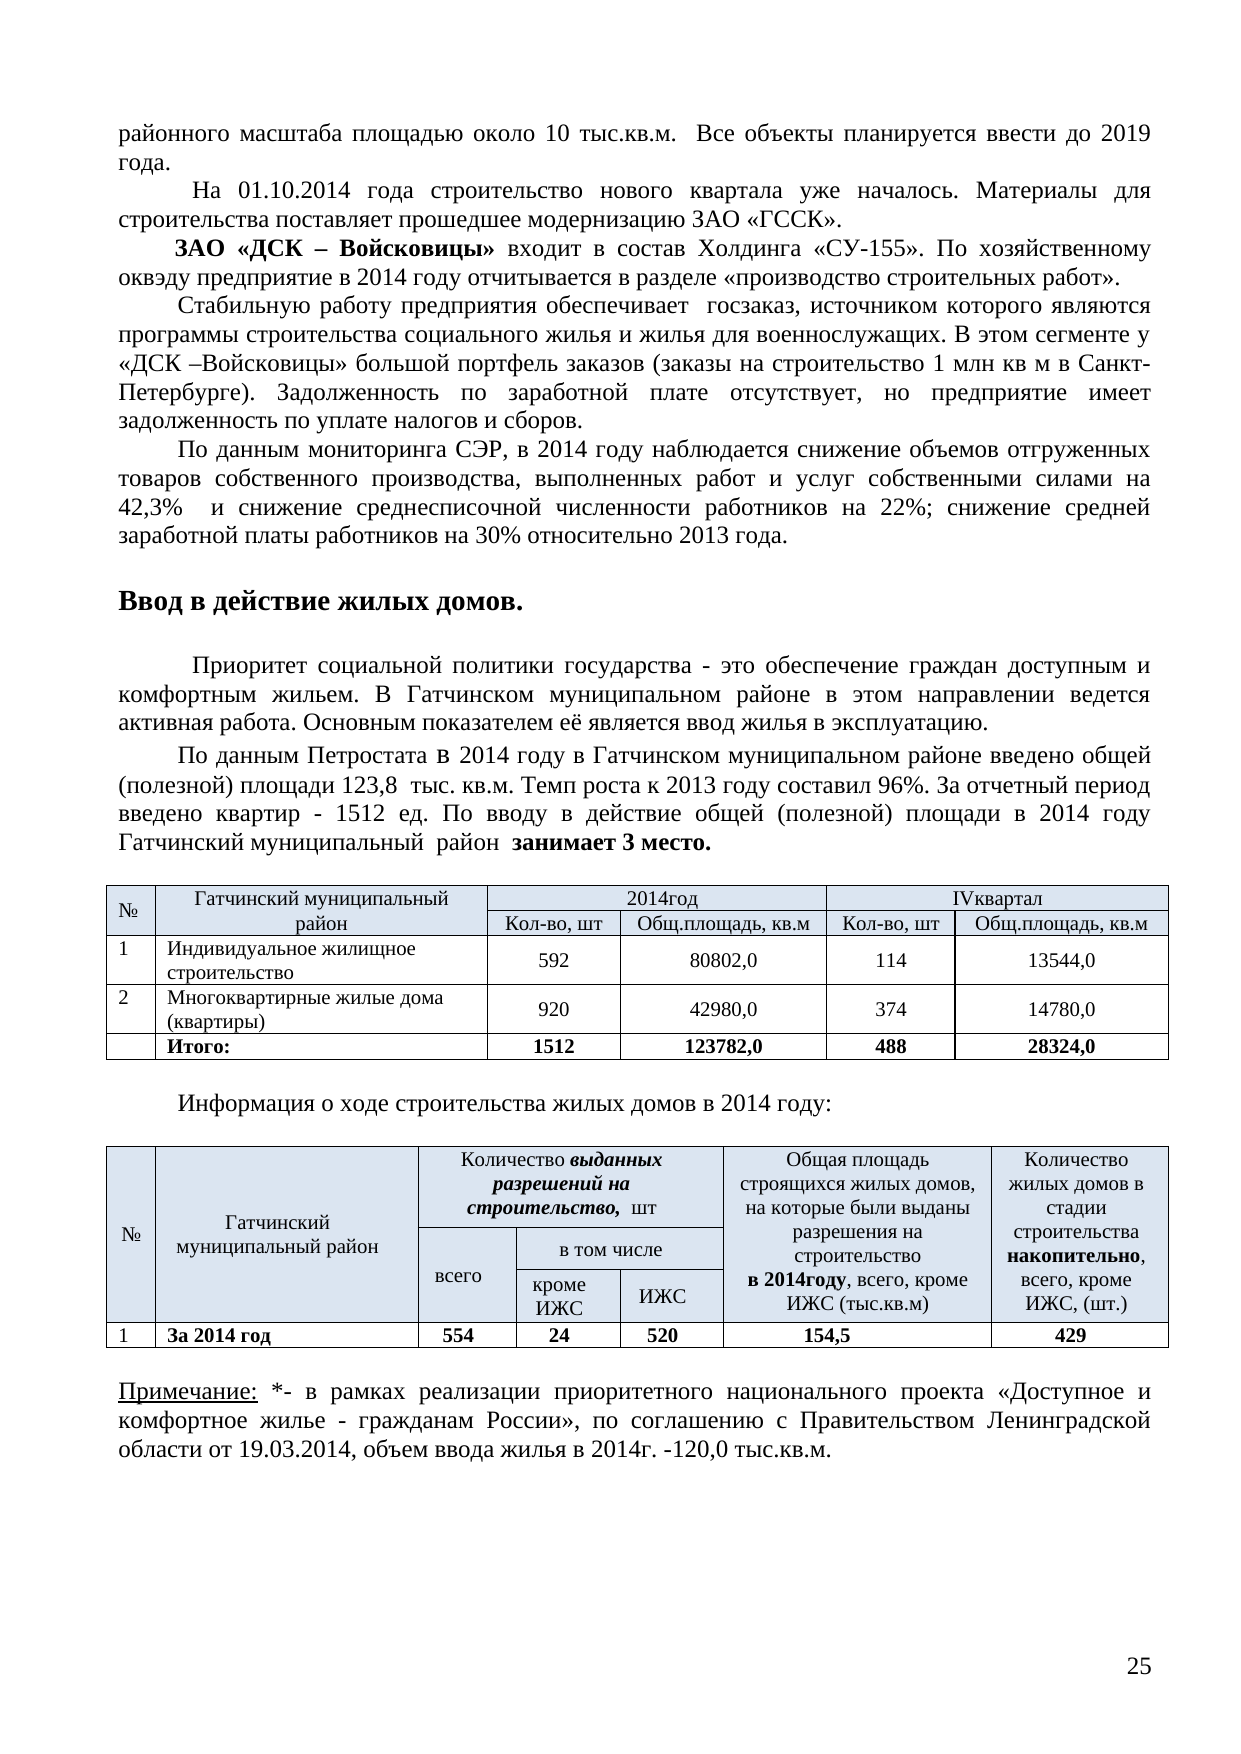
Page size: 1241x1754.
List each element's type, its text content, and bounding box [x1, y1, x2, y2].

table_cell 488 [827, 1034, 954, 1058]
table_cell 80802,0 [621, 936, 826, 984]
table_header № [107, 1147, 155, 1322]
table_cell 429 [992, 1323, 1168, 1347]
table_cell 1 [107, 1323, 155, 1347]
text Ввод в действие жилых домов. [118, 583, 1152, 616]
table_cell Многоквартирные жилые дома (квартиры) [156, 985, 487, 1033]
table_header Количество жилых домов в стадии строительства накопительно, всего, кроме ИЖС, (шт.) [992, 1147, 1168, 1322]
table_cell Общ.площадь, кв.м [956, 911, 1168, 935]
table_cell Итого: [156, 1034, 487, 1058]
table_cell 2 [107, 985, 155, 1033]
table_cell 14780,0 [956, 985, 1168, 1033]
table_cell 24 [517, 1323, 620, 1347]
table_header IVквартал [827, 886, 1168, 910]
table_header Общая площадь строящихся жилых домов, на которые были выданы разрешения на строительство в 2014году, всего, кроме ИЖС (тыс.кв.м) [724, 1147, 991, 1322]
table_cell всего [419, 1228, 516, 1322]
text Информация о ходе строительства жилых домов в 2014 году: [118, 1088, 1152, 1117]
table_header Гатчинский муниципальный район [156, 886, 487, 935]
text На 01.10.2014 года строительство нового квартала уже началось. Материалы для строительства поставляет прошедшее модернизацию ЗАО «ГССК». [118, 176, 1152, 233]
table_cell 13544,0 [956, 936, 1168, 984]
text ЗАО «ДСК – Войсковицы» входит в состав Холдинга «СУ-155». По хозяйственному оквэду предприятие в 2014 году отчитывается в разделе «производство строительных работ». [118, 233, 1152, 291]
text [118, 118, 1152, 176]
table_cell в том числе [517, 1228, 723, 1269]
table_cell ИЖС [621, 1270, 723, 1322]
table_cell 42980,0 [621, 985, 826, 1033]
text Примечание: *- в рамках реализации приоритетного национального проекта «Доступное и комфортное жилье - гражданам России», по соглашению с Правительством Ленинградской области от 19.03.2014, объем ввода жилья в 2014г. -120,0 тыс.кв.м. [118, 1376, 1152, 1463]
table_header № [107, 886, 155, 935]
table_cell кроме ИЖС [517, 1270, 620, 1322]
table_cell [107, 1034, 155, 1058]
table_cell За 2014 год [156, 1323, 418, 1347]
text Приоритет социальной политики государства - это обеспечение граждан доступным и комфортным жильем. В Гатчинском муниципальном районе в этом направлении ведется активная работа. Основным показателем её является ввод жилья в эксплуатацию. [118, 650, 1152, 736]
table_cell 520 [621, 1323, 723, 1347]
table_cell Кол-во, шт [488, 911, 620, 935]
text Стабильную работу предприятия обеспечивает госзаказ, источником которого являются программы строительства социального жилья и жилья для военнослужащих. В этом сегменте у «ДСК –Войсковицы» большой портфель заказов (заказы на строительство 1 млн кв м в Санкт-Петербурге). Задолженность по заработной плате отсутствует, но предприятие имеет задолженность по уплате налогов и сборов. [118, 291, 1152, 434]
table_header Гатчинский муниципальный район [156, 1147, 418, 1322]
table_cell Кол-во, шт [827, 911, 954, 935]
table_cell 374 [827, 985, 954, 1033]
table_cell 592 [488, 936, 620, 984]
table_cell Общ.площадь, кв.м [621, 911, 826, 935]
table_cell 1512 [488, 1034, 620, 1058]
table_cell 114 [827, 936, 954, 984]
table_cell 554 [419, 1323, 516, 1347]
text По данным Петростата в 2014 году в Гатчинском муниципальном районе введено общей (полезной) площади 123,8 тыс. кв.м. Темп роста к 2013 году составил 96%. За отчетный период введено квартир - 1512 ед. По вводу в действие общей (полезной) площади в 2014 году Гатчинский муниципальный район занимает 3 место. [118, 736, 1152, 856]
text По данным мониторинга СЭР, в 2014 году наблюдается снижение объемов отгруженных товаров собственного производства, выполненных работ и услуг собственными силами на 42,3% и снижение среднесписочной численности работников на 22%; снижение средней заработной платы работников на 30% относительно 2013 года. [118, 434, 1152, 549]
table_header Количество выданных разрешений на строительство, шт [419, 1147, 723, 1227]
table_cell 154,5 [724, 1323, 991, 1347]
table_cell 1 [107, 936, 155, 984]
table_header 2014год [488, 886, 826, 910]
table_cell 28324,0 [956, 1034, 1168, 1058]
table_cell Индивидуальное жилищное строительство [156, 936, 487, 984]
table_cell 123782,0 [621, 1034, 826, 1058]
table_cell 920 [488, 985, 620, 1033]
